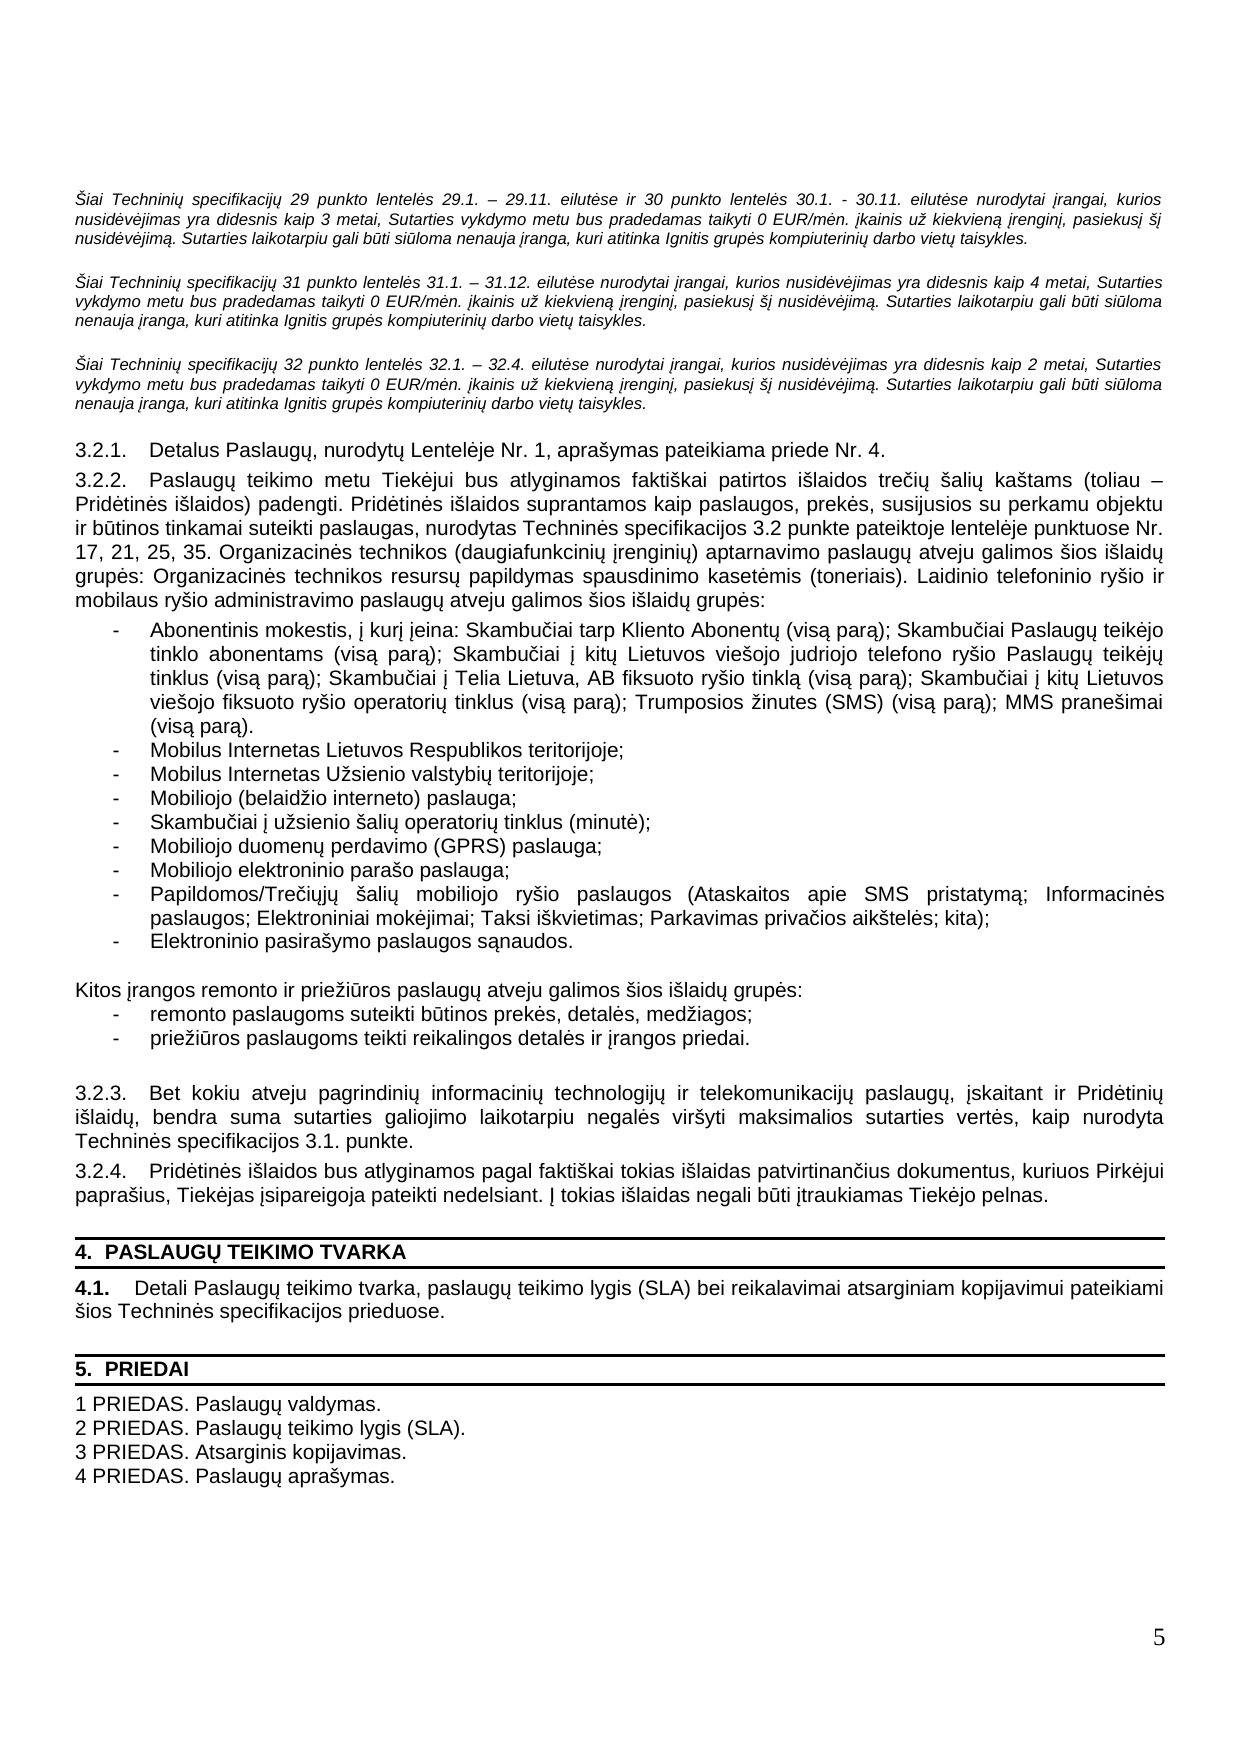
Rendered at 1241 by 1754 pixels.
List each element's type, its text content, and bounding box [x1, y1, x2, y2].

list Elektroninio pasirašymo paslaugos sąnaudos. [112, 929, 1165, 953]
list Bet kokiu atveju pagrindinių informacinių technologijų ir telekomunikacijų paslaugų, įskaitant ir Pridėtinių išlaidų, bendra suma sutarties galiojimo laikotarpiu negalės viršyti maksimalios sutarties vertės, kaip nurodyta Techninės specifikacijos 3.1. punkte. [75, 1081, 1165, 1152]
list Mobilus Internetas Užsienio valstybių teritorijoje; [112, 762, 1165, 786]
list Mobiliojo duomenų perdavimo (GPRS) paslauga; [112, 833, 1165, 857]
list PRIEDAI [75, 1357, 1165, 1383]
list Abonentinis mokestis, į kurį įeina: Skambučiai tarp Kliento Abonentų (visą parą); Skambučiai Paslaugų teikėjo tinklo abonentams (visą parą); Skambučiai į kitų Lietuvos viešojo judriojo telefono ryšio Paslaugų teikėjų tinklus (visą parą); Skambučiai į Telia Lietuva, AB fiksuoto ryšio tinklą (visą parą); Skambučiai į kitų Lietuvos viešojo fiksuoto ryšio operatorių tinklus (visą parą); Trumposios žinutes (SMS) (visą parą); MMS pranešimai (visą parą). [112, 618, 1165, 738]
list Papildomos/Trečiųjų šalių mobiliojo ryšio paslaugos (Ataskaitos apie SMS pristatymą; Informacinės paslaugos; Elektroniniai mokėjimai; Taksi iškvietimas; Parkavimas privačios aikštelės; kita); [112, 881, 1165, 929]
list remonto paslaugoms suteikti būtinos prekės, detalės, medžiagos; [112, 1002, 1165, 1026]
list Mobiliojo (belaidžio interneto) paslauga; [112, 786, 1165, 809]
text 3 PRIEDAS. Atsarginis kopijavimas. [75, 1440, 1165, 1464]
text 4 PRIEDAS. Paslaugų aprašymas. [75, 1464, 1165, 1488]
text Kitos įrangos remonto ir priežiūros paslaugų atveju galimos šios išlaidų grupės: [75, 978, 1165, 1002]
list priežiūros paslaugoms teikti reikalingos detalės ir įrangos priedai. [112, 1026, 1165, 1050]
list Paslaugų teikimo metu Tiekėjui bus atlyginamos faktiškai patirtos išlaidos trečių šalių kaštams (toliau – Pridėtinės išlaidos) padengti. Pridėtinės išlaidos suprantamos kaip paslaugos, prekės, susijusios su perkamu objektu ir būtinos tinkamai suteikti paslaugas, nurodytas Techninės specifikacijos 3.2 punkte pateiktoje lentelėje punktuose Nr. 17, 21, 25, 35. Organizacinės technikos (daugiafunkcinių įrenginių) aptarnavimo paslaugų atveju galimos šios išlaidų grupės: Organizacinės technikos resursų papildymas spausdinimo kasetėmis (toneriais). Laidinio telefoninio ryšio ir mobilaus ryšio administravimo paslaugų atveju galimos šios išlaidų grupės: [75, 468, 1165, 612]
list Pridėtinės išlaidos bus atlyginamos pagal faktiškai tokias išlaidas patvirtinančius dokumentus, kuriuos Pirkėjui paprašius, Tiekėjas įsipareigoja pateikti nedelsiant. Į tokias išlaidas negali būti įtraukiamas Tiekėjo pelnas. [75, 1159, 1165, 1207]
text 1 PRIEDAS. Paslaugų valdymas. [75, 1392, 1165, 1416]
list Mobilus Internetas Lietuvos Respublikos teritorijoje; [112, 738, 1165, 762]
list PASLAUGŲ TEIKIMO TVARKA [75, 1240, 1165, 1266]
text Šiai Techninių specifikacijų 29 punkto lentelės 29.1. – 29.11. eilutėse ir 30 punkto lentelės 30.1. - 30.11. eilutėse nurodytai įrangai, kurios nusidėvėjimas yra didesnis kaip 3 metai, Sutarties vykdymo metu bus pradedamas taikyti 0 EUR/mėn. įkainis už kiekvieną įrenginį, pasiekusį šį nusidėvėjimą. Sutarties laikotarpiu gali būti siūloma nenauja įranga, kuri atitinka Ignitis grupės kompiuterinių darbo vietų taisykles. [75, 190, 1165, 248]
text 2 PRIEDAS. Paslaugų teikimo lygis (SLA). [75, 1416, 1165, 1440]
list Detali Paslaugų teikimo tvarka, paslaugų teikimo lygis (SLA) bei reikalavimai atsarginiam kopijavimui pateikiami šios Techninės specifikacijos prieduose. [75, 1275, 1165, 1323]
text Šiai Techninių specifikacijų 32 punkto lentelės 32.1. – 32.4. eilutėse nurodytai įrangai, kurios nusidėvėjimas yra didesnis kaip 2 metai, Sutarties vykdymo metu bus pradedamas taikyti 0 EUR/mėn. įkainis už kiekvieną įrenginį, pasiekusį šį nusidėvėjimą. Sutarties laikotarpiu gali būti siūloma nenauja įranga, kuri atitinka Ignitis grupės kompiuterinių darbo vietų taisykles. [75, 355, 1165, 413]
list Detalus Paslaugų, nurodytų Lentelėje Nr. 1, aprašymas pateikiama priede Nr. 4. [75, 438, 1165, 462]
list Skambučiai į užsienio šalių operatorių tinklus (minutė); [112, 809, 1165, 833]
list Mobiliojo elektroninio parašo paslauga; [112, 857, 1165, 881]
text Šiai Techninių specifikacijų 31 punkto lentelės 31.1. – 31.12. eilutėse nurodytai įrangai, kurios nusidėvėjimas yra didesnis kaip 4 metai, Sutarties vykdymo metu bus pradedamas taikyti 0 EUR/mėn. įkainis už kiekvieną įrenginį, pasiekusį šį nusidėvėjimą. Sutarties laikotarpiu gali būti siūloma nenauja įranga, kuri atitinka Ignitis grupės kompiuterinių darbo vietų taisykles. [75, 273, 1165, 330]
